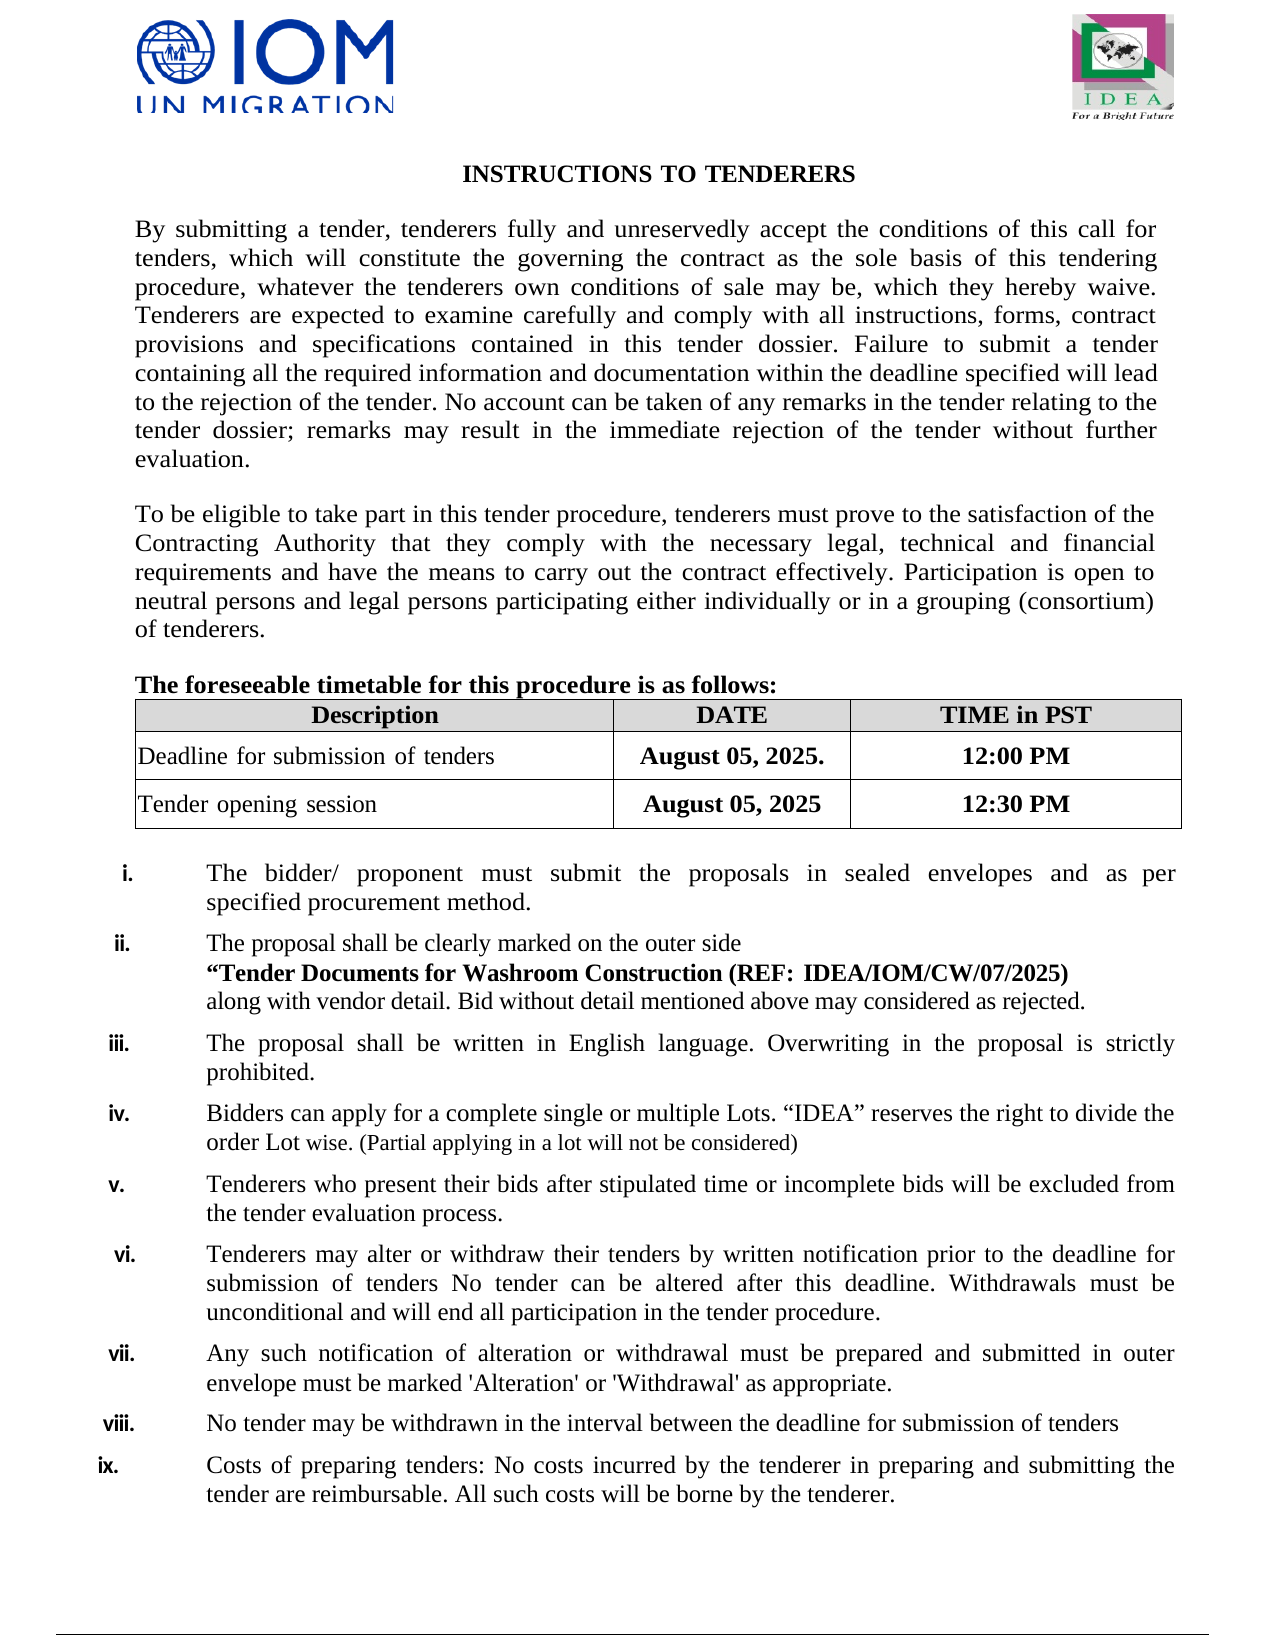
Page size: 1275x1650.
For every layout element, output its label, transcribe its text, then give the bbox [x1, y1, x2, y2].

picture [137, 19, 394, 113]
subtitle The foreseeable timetable for this procedure is as follows: [134, 670, 1209, 698]
table_header DATE [614, 700, 850, 731]
table_cell Deadline for submission of tenders [136, 732, 613, 779]
table_cell August 05, 2025 [614, 780, 850, 828]
list Costs of preparing tenders: No costs incurred by the tenderer in preparing and submitting the tender are reimbursable. All such costs will be borne by the tenderer. [97, 1450, 1176, 1508]
list The proposal shall be clearly marked on the outer side [114, 928, 1176, 958]
table_header TIME in PST [851, 700, 1181, 731]
text By submitting a tender, tenderers fully and unreservedly accept the conditions of this call for tenders, which will constitute the governing the contract as the sole basis of this tendering procedure, whatever the tenderers own conditions of sale may be, which they hereby waive. Tenderers are expected to examine carefully and comply with all instructions, forms, contract provisions and specifications contained in this tender dossier. Failure to submit a tender containing all the required information and documentation within the deadline specified will lead to the rejection of the tender. No account can be taken of any remarks in the tender relating to the tender dossier; remarks may result in the immediate rejection of the tender without further evaluation. [134, 214, 1158, 473]
table_cell August 05, 2025. [614, 732, 850, 779]
text To be eligible to take part in this tender procedure, tenderers must prove to the satisfaction of the Contracting Authority that they comply with the necessary legal, technical and financial requirements and have the means to carry out the contract effectively. Participation is open to neutral persons and legal persons participating either individually or in a grouping (consortium) of tenderers. [134, 499, 1156, 643]
list Tenderers who present their bids after stipulated time or incomplete bids will be excluded from the tender evaluation process. [108, 1169, 1176, 1227]
table_cell 12:30 PM [851, 780, 1181, 828]
picture [1070, 14, 1174, 118]
list Any such notification of alteration or withdrawal must be prepared and submitted in outer envelope must be marked 'Alteration' or 'Withdrawal' as appropriate. [108, 1338, 1176, 1396]
list Tenderers may alter or withdraw their tenders by written notification prior to the deadline for submission of tenders No tender can be altered after this deadline. Withdrawals must be unconditional and will end all participation in the tender procedure. [114, 1239, 1176, 1326]
list Bidders can apply for a complete single or multiple Lots. “IDEA” reserves the right to divide the order Lot wise. (Partial applying in a lot will not be considered) [108, 1098, 1176, 1156]
list No tender may be withdrawn in the interval between the deadline for submission of tenders [103, 1408, 1176, 1438]
table_cell Tender opening session [136, 780, 613, 828]
table_header Description [136, 700, 613, 731]
text “Tender Documents for Washroom Construction (REF: IDEA/IOM/CW/07/2025) [206, 958, 1176, 986]
list The bidder/ proponent must submit the proposals in sealed envelopes and as per specified procurement method. [122, 858, 1176, 916]
list The proposal shall be written in English language. Overwriting in the proposal is strictly prohibited. [108, 1028, 1176, 1086]
text along with vendor detail. Bid without detail mentioned above may considered as rejected. [206, 986, 1176, 1015]
subtitle INSTRUCTIONS TO TENDERERS [108, 159, 1209, 188]
table_cell 12:00 PM [851, 732, 1181, 779]
